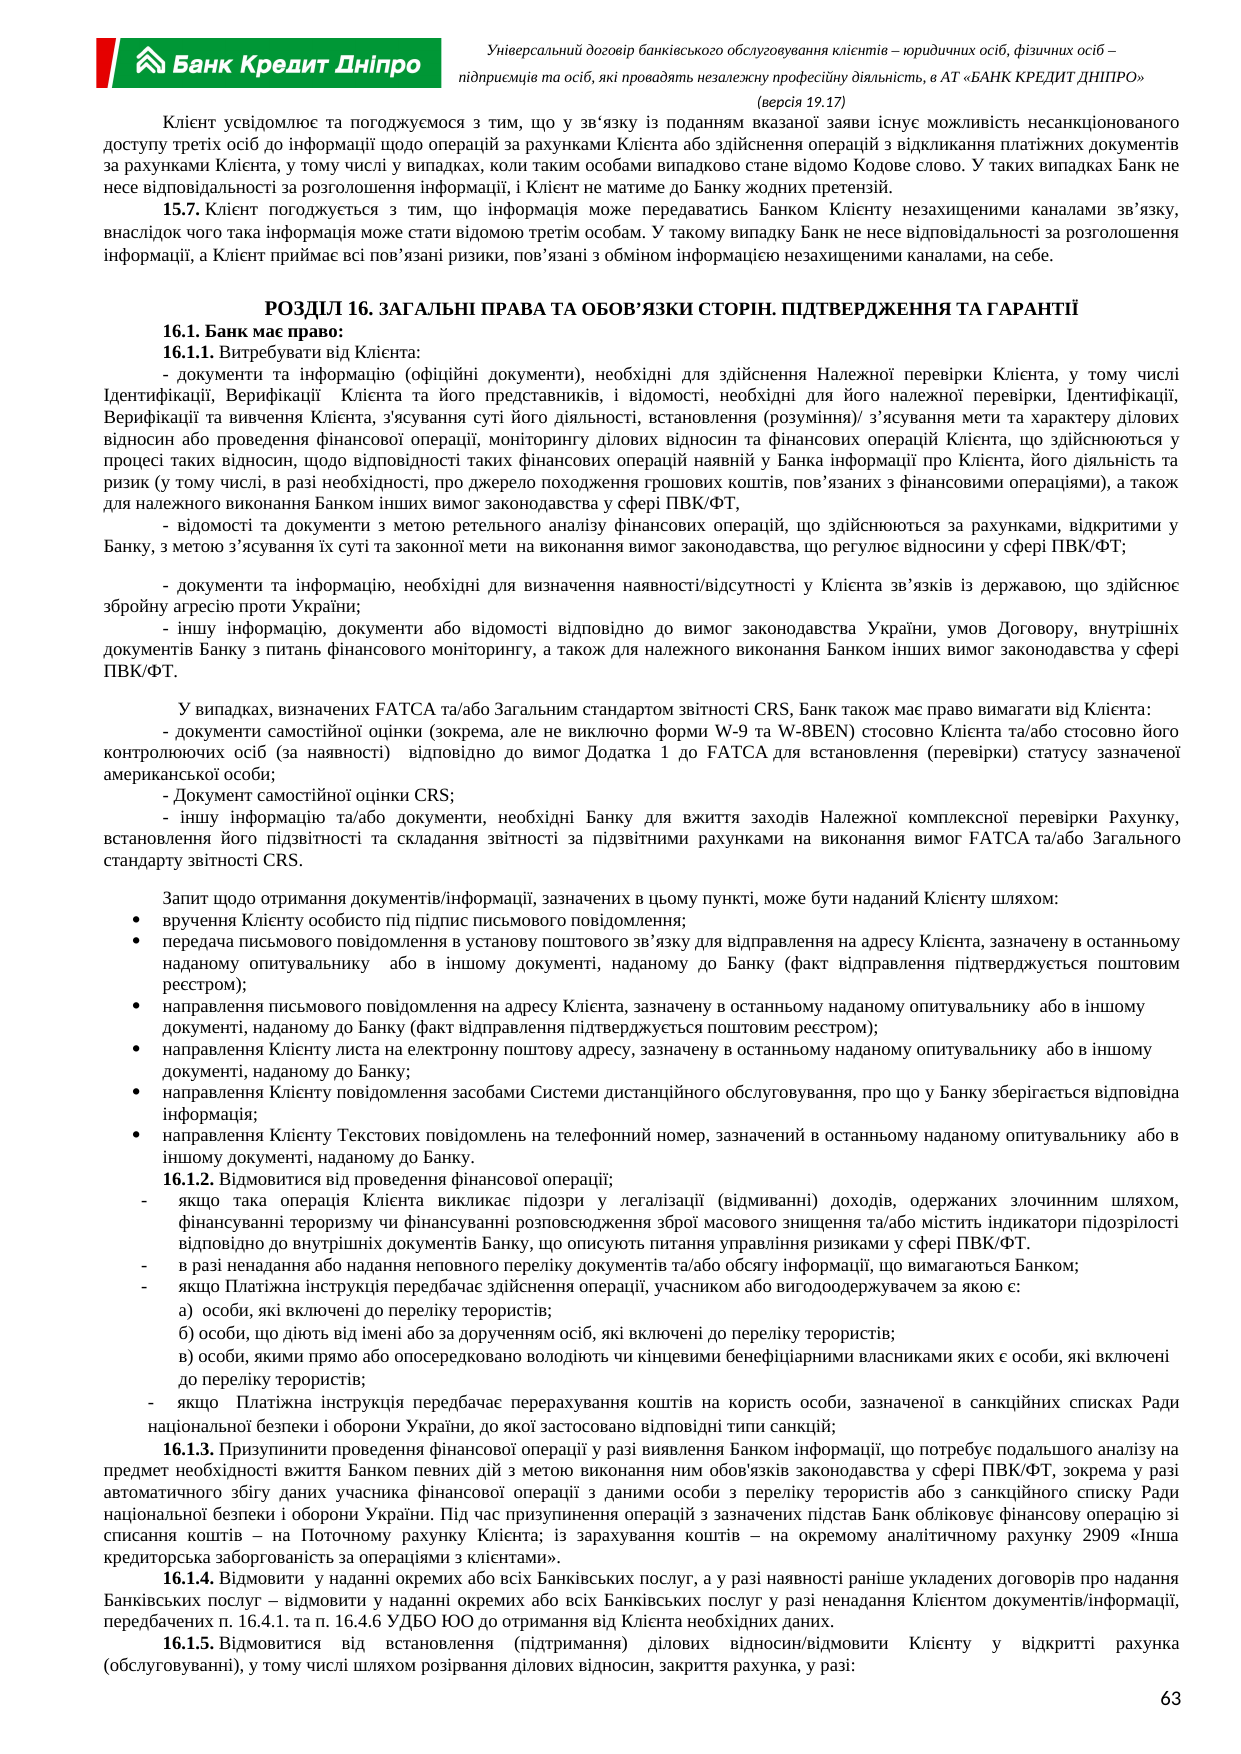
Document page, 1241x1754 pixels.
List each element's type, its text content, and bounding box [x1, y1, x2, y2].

list а) особи, які включені до переліку терористів; [178, 1298, 1181, 1320]
text - якщо Платіжна інструкція передбачає перерахування коштів на користь особи, зазначеної в санкційних списках Ради національної безпеки і оборони України, до якої застосовано відповідні типи санкцій; [148, 1391, 1181, 1436]
list документи та інформацію (офіційні документи), необхідні для здійснення Належної перевірки Клієнта, у тому числі Ідентифікації, Верифікації Клієнта та його представників, і відомості, необхідні для його належної перевірки, Ідентифікації, Верифікації та вивчення Клієнта, з'ясування суті його діяльності, встановлення (розуміння)/ з’ясування мети та характеру ділових відносин або проведення фінансової операції, моніторингу ділових відносин та фінансових операцій Клієнта, що здійснюються у процесі таких відносин, щодо відповідності таких фінансових операцій наявній у Банка інформації про Клієнта, його діяльність та ризик (у тому числі, в разі необхідності, про джерело походження грошових коштів, пов’язаних з фінансовими операціями), а також для належного виконання Банком інших вимог законодавства у сфері ПВК/ФТ, [103, 363, 1181, 514]
list направлення письмового повідомлення на адресу Клієнта, зазначену в останньому наданому опитувальнику або в іншому документі, наданому до Банку (факт відправлення підтверджується поштовим реєстром); [133, 995, 1181, 1038]
text - Документ самостійної оцінки CRS; [103, 784, 1181, 806]
list Клієнт усвідомлює та погоджуємося з тим, що у зв‘язку із поданням вказаної заяви існує можливість несанкціонованого доступу третіх осіб до інформації щодо операцій за рахунками Клієнта або здійснення операцій з відкликання платіжних документів за рахунками Клієнта, у тому числі у випадках, коли таким особами випадково стане відомо Кодове слово. У таких випадках Банк не несе відповідальності за розголошення інформації, і Клієнт не матиме до Банку жодних претензій. [103, 85, 1181, 197]
list Клієнт погоджується з тим, що інформація може передаватись Банком Клієнту незахищеними каналами зв’язку, внаслідок чого така інформація може стати відомою третім особам. У такому випадку Банк не несе відповідальності за розголошення інформації, а Клієнт приймає всі пов’язані ризики, пов’язані з обміном інформацією незахищеними каналами, на себе. [103, 197, 1181, 265]
text У випадках, визначених FATCA та/або Загальним стандартом звітності CRS, Банк також має право вимагати від Клієнта: [177, 698, 1181, 719]
list якщо Платіжна інструкція передбачає здійснення операції, учасником або вигодоодержувачем за якою є: [141, 1275, 1181, 1297]
list направлення Клієнту листа на електронну поштову адресу, зазначену в останньому наданому опитувальнику або в іншому документі, наданому до Банку; [133, 1038, 1181, 1081]
text в) особи, якими прямо або опосередковано володіють чи кінцевими бенефіціарними власниками яких є особи, які включені до переліку терористів; [178, 1345, 1181, 1390]
text - документи самостійної оцінки (зокрема, але не виключно форми W-9 та W-8BEN) стосовно Клієнта та/або стосовно його контролюючих осіб (за наявності) відповідно до вимог Додатка 1 до FATCA для встановлення (перевірки) статусу зазначеної американської особи; [103, 741, 1181, 784]
list відомості та документи з метою ретельного аналізу фінансових операцій, що здійснюються за рахунками, відкритими у Банку, з метою з’ясування їх суті та законної мети на виконання вимог законодавства, що регулює відносини у сфері ПВК/ФТ; [103, 514, 1181, 557]
list передача письмового повідомлення в установу поштового зв’язку для відправлення на адресу Клієнта, зазначену в останньому наданому опитувальнику або в іншому документі, наданому до Банку (факт відправлення підтверджується поштовим реєстром); [133, 930, 1181, 995]
list вручення Клієнту особисто під підпис письмового повідомлення; [133, 909, 1181, 930]
text б) особи, що діють від імені або за дорученням осіб, які включені до переліку терористів; [178, 1322, 1181, 1343]
list в разі ненадання або надання неповного переліку документів та/або обсягу інформації, що вимагаються Банком; [141, 1254, 1181, 1275]
list Відмовитися від встановлення (підтримання) ділових відносин/відмовити Клієнту у відкритті рахунка (обслуговуванні), у тому числі шляхом розірвання ділових відносин, закриття рахунка, у разі: [103, 1632, 1181, 1675]
list документи та інформацію, необхідні для визначення наявності/відсутності у Клієнта зв’язків із державою, що здійснює збройну агресію проти України; [103, 573, 1181, 617]
list іншу інформацію, документи або відомості відповідно до вимог законодавства України, умов Договору, внутрішніх документів Банку з питань фінансового моніторингу, а також для належного виконання Банком інших вимог законодавства у сфері ПВК/ФТ. [103, 617, 1181, 681]
picture [96, 38, 442, 88]
list якщо така операція Клієнта викликає підозри у легалізації (відмиванні) доходів, одержаних злочинним шляхом, фінансуванні тероризму чи фінансуванні розповсюдження зброї масового знищення та/або містить індикатори підозрілості відповідно до внутрішніх документів Банку, що описують питання управління ризиками у сфері ПВК/ФТ. [141, 1189, 1181, 1254]
text ЗАГАЛЬНІ ПРАВА ТА ОБОВ’ЯЗКИ СТОРІН. ПІДТВЕРДЖЕННЯ ТА ГАРАНТІЇ [103, 296, 1181, 319]
list направлення Клієнту повідомлення засобами Системи дистанційного обслуговування, про що у Банку зберігається відповідна інформація; [133, 1081, 1181, 1124]
list Банк має право: [103, 319, 1181, 341]
list Відмовити у наданні окремих або всіх Банківських послуг, а у разі наявності раніше укладених договорів про надання Банківських послуг – відмовити у наданні окремих або всіх Банківських послуг у разі ненадання Клієнтом документів/інформації, передбачених п. 16.4.1. та п. 16.4.6 УДБО ЮО до отримання від Клієнта необхідних даних. [103, 1567, 1181, 1632]
text - документи самостійної оцінки (зокрема, але не виключно форми W-9 та W-8BEN) стосовно Клієнта та/або стосовно його контролюючих осіб (за наявності) відповідно до вимог Додатка 1 до FATCA для встановлення (перевірки) статусу зазначеної американської особи; [103, 719, 1181, 741]
list Запит щодо отримання документів/інформації, зазначених в цьому пункті, може бути наданий Клієнту шляхом: [103, 887, 1181, 909]
list Відмовитися від проведення фінансової операції; [103, 1167, 1181, 1189]
text - іншу інформацію та/або документи, необхідні Банку для вжиття заходів Належної комплексної перевірки Рахунку, встановлення його підзвітності та складання звітності за підзвітними рахунками на виконання вимог FATCA та/або Загального стандарту звітності CRS. [103, 806, 1181, 870]
list Витребувати від Клієнта: [103, 341, 1181, 363]
list направлення Клієнту Текстових повідомлень на телефонний номер, зазначений в останньому наданому опитувальнику або в іншому документі, наданому до Банку. [133, 1124, 1181, 1167]
list Призупинити проведення фінансової операції у разі виявлення Банком інформації, що потребує подальшого аналізу на предмет необхідності вжиття Банком певних дій з метою виконання ним обов'язків законодавства у сфері ПВК/ФТ, зокрема у разі автоматичного збігу даних учасника фінансової операції з даними особи з переліку терористів або з санкційного списку Ради національної безпеки і оборони України. Під час призупинення операцій з зазначених підстав Банк обліковує фінансову операцію зі списання коштів – на Поточному рахунку Клієнта; із зарахування коштів – на окремому аналітичному рахунку 2909 «Інша кредиторська заборгованість за операціями з клієнтами». [103, 1438, 1181, 1567]
